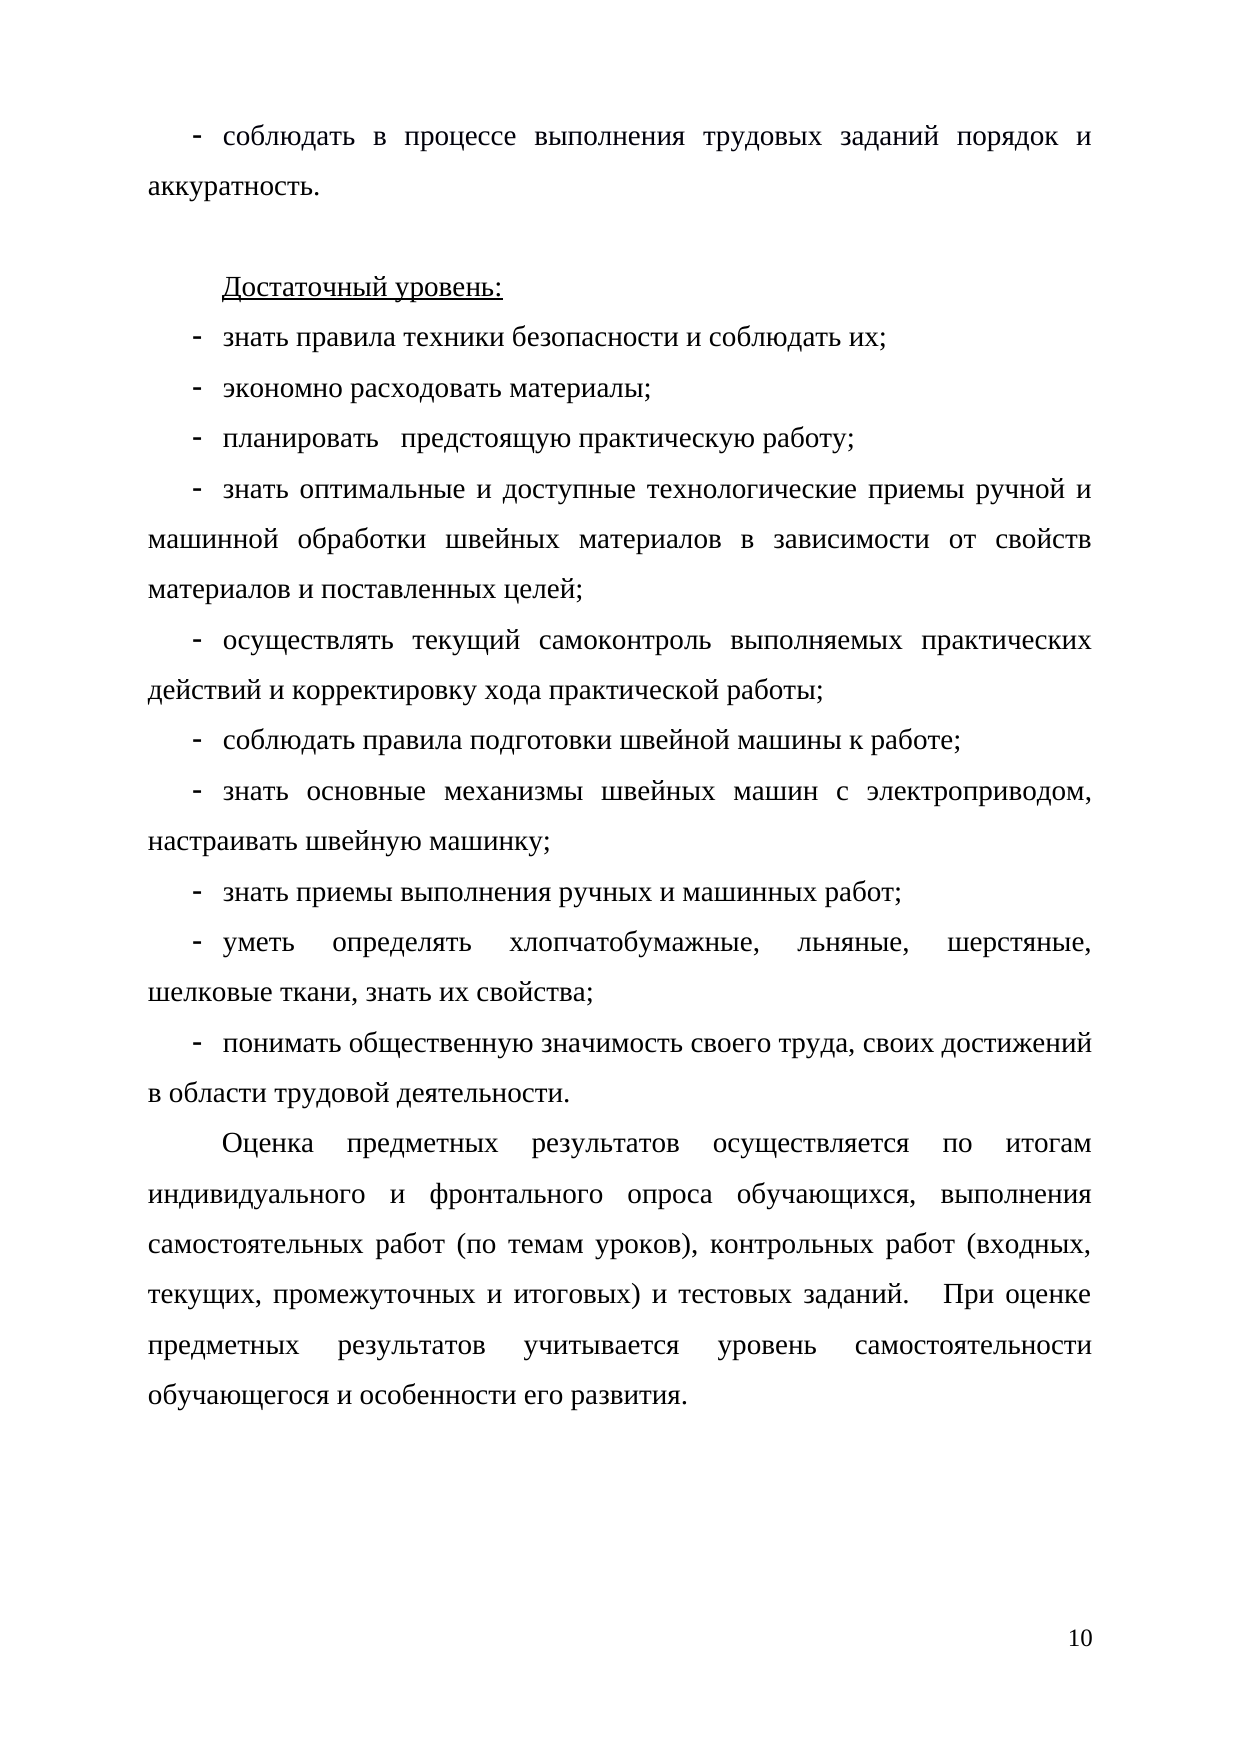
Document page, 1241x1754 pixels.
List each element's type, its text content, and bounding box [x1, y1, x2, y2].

list знать основные механизмы швейных машин с электроприводом, настраивать швейную машинку; [148, 773, 1092, 857]
list соблюдать в процессе выполнения трудовых заданий порядок и аккуратность. [148, 118, 1092, 202]
list знать оптимальные и доступные технологические приемы ручной и машинной обработки швейных материалов в зависимости от свойств материалов и поставленных целей; [148, 471, 1092, 605]
list соблюдать правила подготовки швейной машины к работе; [148, 722, 1092, 756]
list знать правила техники безопасности и соблюдать их; [148, 319, 1092, 353]
list знать приемы выполнения ручных и машинных работ; [148, 874, 1092, 907]
list экономно расходовать материалы; [148, 370, 1092, 403]
list осуществлять текущий самоконтроль выполняемых практических действий и корректировку хода практической работы; [148, 622, 1092, 706]
list уметь определять хлопчатобумажные, льняные, шерстяные, шелковые ткани, знать их свойства; [148, 924, 1092, 1008]
list понимать общественную значимость своего труда, своих достижений в области трудовой деятельности. [148, 1025, 1092, 1109]
list планировать предстоящую практическую работу; [148, 420, 1092, 454]
text Достаточный уровень: [148, 269, 1092, 303]
text Оценка предметных результатов осуществляется по итогам индивидуального и фронтального опроса обучающихся, выполнения самостоятельных работ (по темам уроков), контрольных работ (входных, текущих, промежуточных и итоговых) и тестовых заданий. При оценке предметных результатов учитывается уровень самостоятельности обучающегося и особенности его развития. [148, 1126, 1092, 1411]
